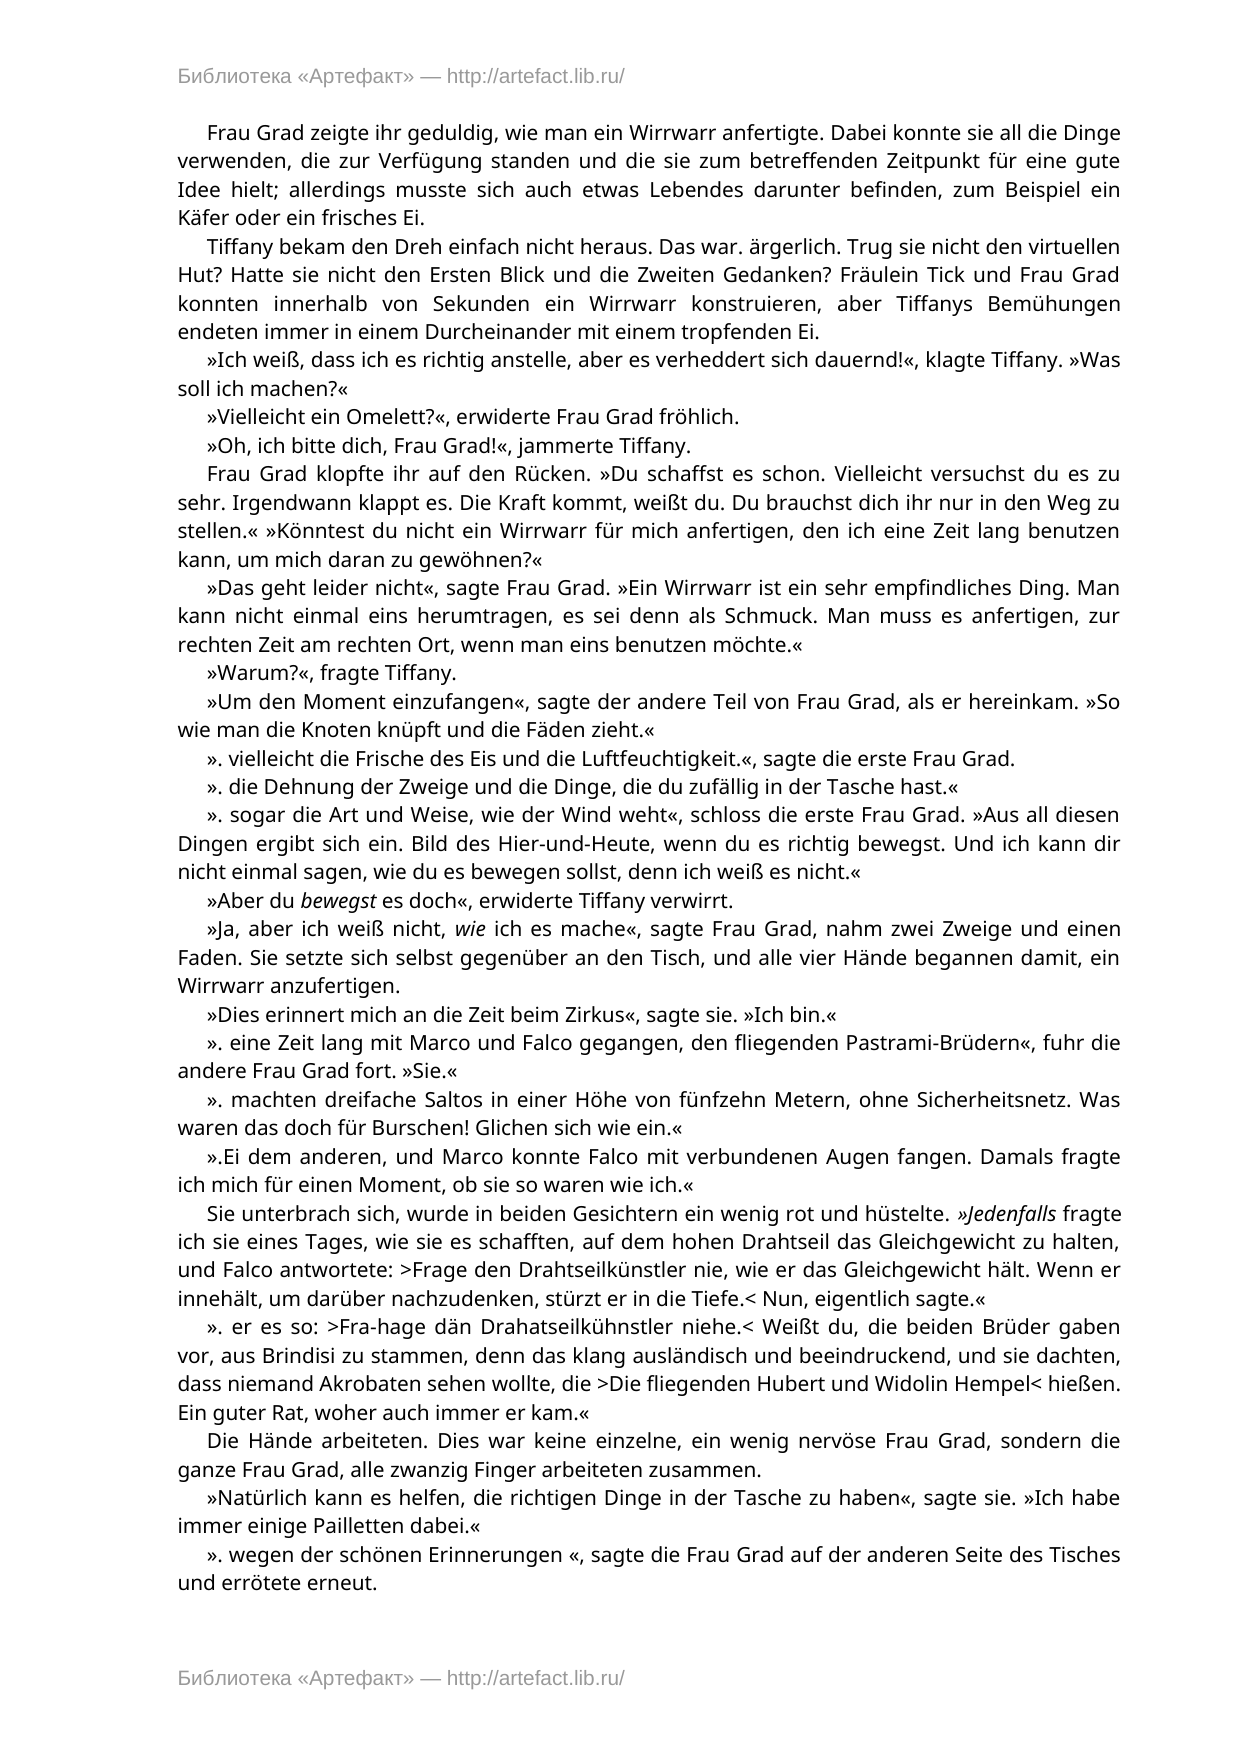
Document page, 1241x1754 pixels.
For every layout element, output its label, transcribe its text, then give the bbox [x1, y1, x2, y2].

text Frau Grad klopfte ihr auf den Rücken. »Du schaffst es schon. Vielleicht versuchst du es zu sehr. Irgendwann klappt es. Die Kraft kommt, weißt du. Du brauchst dich ihr nur in den Weg zu stellen.« »Könntest du nicht ein Wirrwarr für mich anfertigen, den ich eine Zeit lang benutzen kann, um mich daran zu gewöhnen?« [177, 459, 1122, 573]
text Tiffany bekam den Dreh einfach nicht heraus. Das war. ärgerlich. Trug sie nicht den virtuellen Hut? Hatte sie nicht den Ersten Blick und die Zweiten Gedanken? Fräulein Tick und Frau Grad konnten innerhalb von Sekunden ein Wirrwarr konstruieren, aber Tiffanys Bemühungen endeten immer in einem Durcheinander mit einem tropfenden Ei. [177, 232, 1122, 346]
text »Dies erinnert mich an die Zeit beim Zirkus«, sagte sie. »Ich bin.« [177, 1000, 1122, 1028]
text »Um den Moment einzufangen«, sagte der andere Teil von Frau Grad, als er hereinkam. »So wie man die Knoten knüpft und die Fäden zieht.« [177, 687, 1122, 744]
text »Natürlich kann es helfen, die richtigen Dinge in der Tasche zu haben«, sagte sie. »Ich habe immer einige Pailletten dabei.« [177, 1483, 1122, 1540]
text ». die Dehnung der Zweige und die Dinge, die du zufällig in der Tasche hast.« [177, 772, 1122, 801]
text ». er es so: >Fra-hage dän Drahatseilkühnstler niehe.< Weißt du, die beiden Brüder gaben vor, aus Brindisi zu stammen, denn das klang ausländisch und beeindruckend, und sie dachten, dass niemand Akrobaten sehen wollte, die >Die fliegenden Hubert und Widolin Hempel< hießen. Ein guter Rat, woher auch immer er kam.« [177, 1312, 1122, 1426]
text ». wegen der schönen Erinnerungen «, sagte die Frau Grad auf der anderen Seite des Tisches und errötete erneut. [177, 1540, 1122, 1597]
text »Vielleicht ein Omelett?«, erwiderte Frau Grad fröhlich. [177, 402, 1122, 431]
text ». sogar die Art und Weise, wie der Wind weht«, schloss die erste Frau Grad. »Aus all diesen Dingen ergibt sich ein. Bild des Hier-und-Heute, wenn du es richtig bewegst. Und ich kann dir nicht einmal sagen, wie du es bewegen sollst, denn ich weiß es nicht.« [177, 801, 1122, 886]
text »Warum?«, fragte Tiffany. [177, 658, 1122, 687]
text »Oh, ich bitte dich, Frau Grad!«, jammerte Tiffany. [177, 431, 1122, 459]
text Frau Grad zeigte ihr geduldig, wie man ein Wirrwarr anfertigte. Dabei konnte sie all die Dinge verwenden, die zur Verfügung standen und die sie zum betreffenden Zeitpunkt für eine gute Idee hielt; allerdings musste sich auch etwas Lebendes darunter befinden, zum Beispiel ein Käfer oder ein frisches Ei. [177, 118, 1122, 232]
text »Aber du bewegst es doch«, erwiderte Tiffany verwirrt. [177, 886, 1122, 914]
text ». machten dreifache Saltos in einer Höhe von fünfzehn Metern, ohne Sicherheitsnetz. Was waren das doch für Burschen! Glichen sich wie ein.« [177, 1085, 1122, 1142]
text »Ja, aber ich weiß nicht, wie ich es mache«, sagte Frau Grad, nahm zwei Zweige und einen Faden. Sie setzte sich selbst gegenüber an den Tisch, und alle vier Hände begannen damit, ein Wirrwarr anzufertigen. [177, 914, 1122, 1000]
text »Ich weiß, dass ich es richtig anstelle, aber es verheddert sich dauernd!«, klagte Tiffany. »Was soll ich machen?« [177, 346, 1122, 402]
text ».Ei dem anderen, und Marco konnte Falco mit verbundenen Augen fangen. Damals fragte ich mich für einen Moment, ob sie so waren wie ich.« [177, 1142, 1122, 1199]
text Die Hände arbeiteten. Dies war keine einzelne, ein wenig nervöse Frau Grad, sondern die ganze Frau Grad, alle zwanzig Finger arbeiteten zusammen. [177, 1426, 1122, 1483]
text »Das geht leider nicht«, sagte Frau Grad. »Ein Wirrwarr ist ein sehr empfindliches Ding. Man kann nicht einmal eins herumtragen, es sei denn als Schmuck. Man muss es anfertigen, zur rechten Zeit am rechten Ort, wenn man eins benutzen möchte.« [177, 573, 1122, 658]
text Sie unterbrach sich, wurde in beiden Gesichtern ein wenig rot und hüstelte. »Jedenfalls fragte ich sie eines Tages, wie sie es schafften, auf dem hohen Drahtseil das Gleichgewicht zu halten, und Falco antwortete: >Frage den Drahtseilkünstler nie, wie er das Gleichgewicht hält. Wenn er innehält, um darüber nachzudenken, stürzt er in die Tiefe.< Nun, eigentlich sagte.« [177, 1199, 1122, 1312]
text ». vielleicht die Frische des Eis und die Luftfeuchtigkeit.«, sagte die erste Frau Grad. [177, 744, 1122, 772]
text ». eine Zeit lang mit Marco und Falco gegangen, den fliegenden Pastrami-Brüdern«, fuhr die andere Frau Grad fort. »Sie.« [177, 1028, 1122, 1085]
